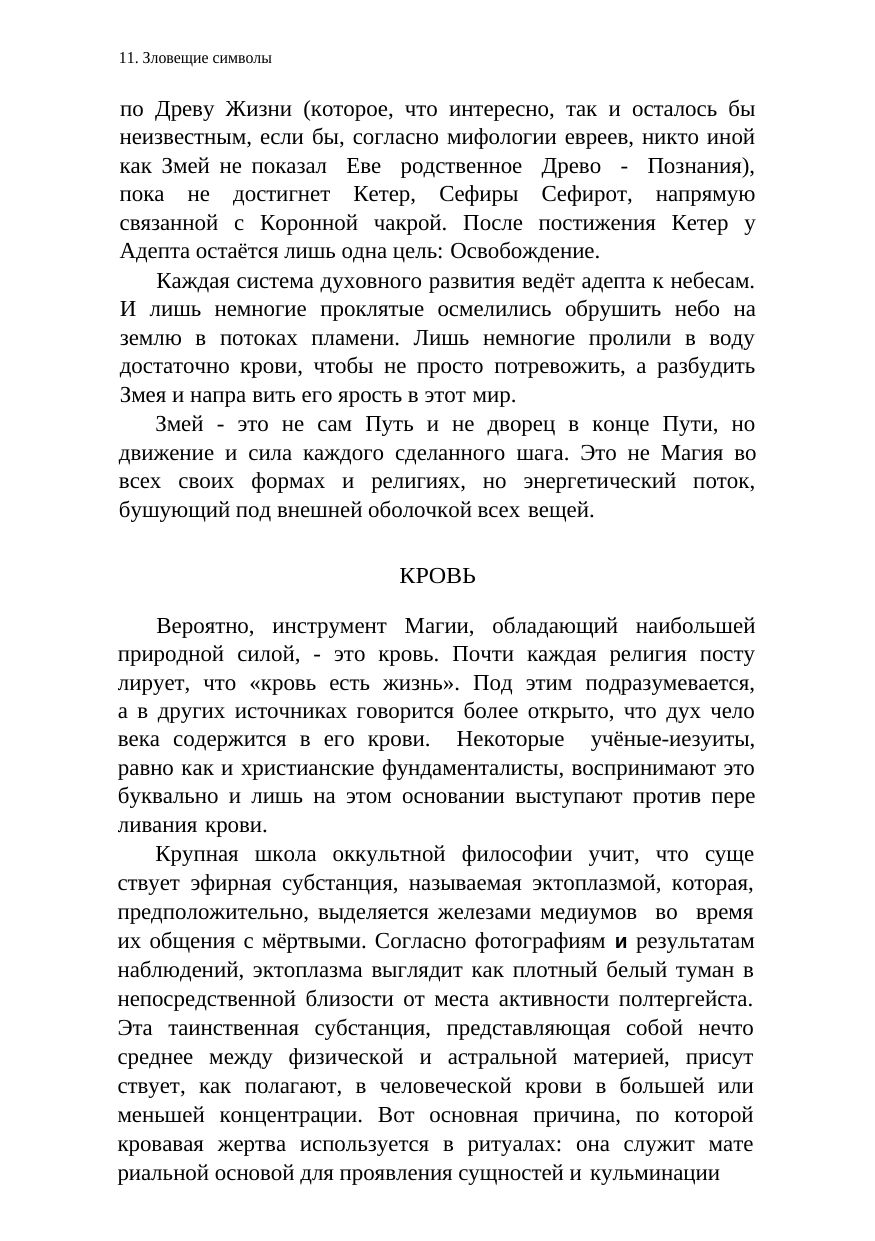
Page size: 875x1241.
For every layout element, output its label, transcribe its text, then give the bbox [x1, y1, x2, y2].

text КРОВЬ [119, 563, 756, 589]
text Змей - это не сам Путь и не дворец в конце Пути, но движение и сила каждого сделанного шага. Это не Магия во всех своих формах и религиях, но энергетический поток, бушующий под внешней оболочкой всех вещей. [119, 410, 757, 523]
text Вероятно, инструмент Магии, обладающий наибольшей природной силой, - это кровь. Почти каждая религия посту­ лирует, что «кровь есть жизнь». Под этим подразумевается, а в других источниках говорится более открыто, что дух чело­ века содержится в его крови. Некоторые учёные-иезуиты, равно как и христианские фундаменталисты, воспринимают это буквально и лишь на этом основании выступают против пере­ ливания крови. [118, 612, 756, 837]
text Каждая система духовного развития ведёт адепта к небесам. И лишь немногие проклятые осмелились обрушить небо на землю в потоках пламени. Лишь немногие пролили в воду достаточно крови, чтобы не просто потревожить, а разбудить Змея и напра­ вить его ярость в этот мир. [119, 267, 756, 407]
text Крупная школа оккультной философии учит, что суще­ ствует эфирная субстанция, называемая эктоплазмой, которая, предположительно, выделяется железами медиумов во время их общения с мёртвыми. Согласно фотографиям и результатам наблюдений, эктоплазма выглядит как плотный белый туман в непосредственной близости от места активности полтергейста. Эта таинственная субстанция, представляющая собой нечто среднее между физической и астральной материей, присут­ ствует, как полагают, в человеческой крови в большей или меньшей концентрации. Вот основная причина, по которой кровавая жертва используется в ритуалах: она служит мате­ риальной основой для проявления сущностей и кульминации [117, 840, 755, 1185]
text 11. Зловещие символы [119, 48, 799, 67]
text по Древу Жизни (которое, что интересно, так и осталось бы неизвестным, если бы, согласно мифологии евреев, никто иной как Змей не показал Еве родственное Древо - Познания), пока не достигнет Кетер, Сефиры Сефирот, напрямую связанной с Коронной чакрой. После постижения Кетер у Адепта остаётся лишь одна цель: Освобождение. [119, 95, 756, 263]
